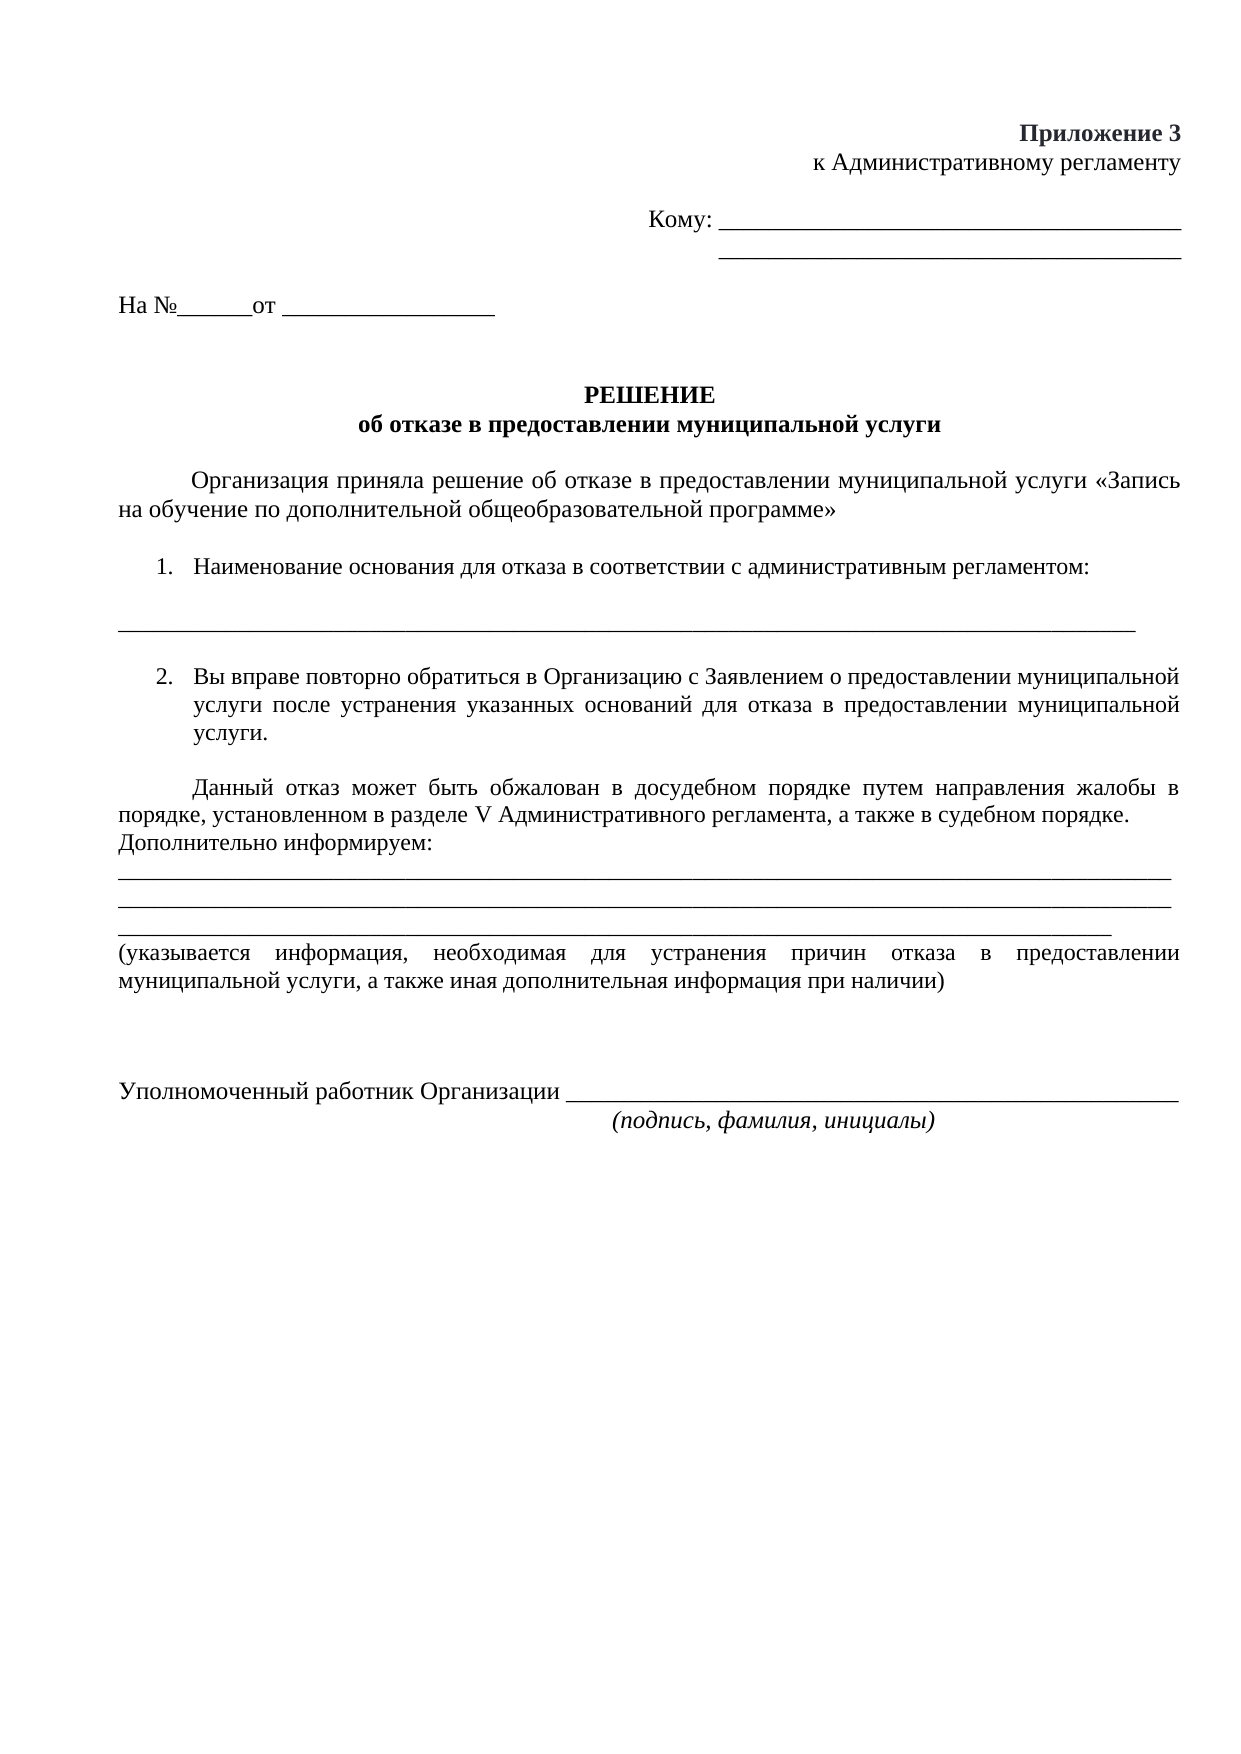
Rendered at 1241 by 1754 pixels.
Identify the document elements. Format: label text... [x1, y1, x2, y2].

text Данный отказ может быть обжалован в досудебном порядке путем направления жалобы в порядке, установленном в разделе V Административного регламента, а также в судебном порядке. [118, 773, 1181, 828]
list Вы вправе повторно обратиться в Организацию с Заявлением о предоставлении муниципальной услуги после устранения указанных оснований для отказа в предоставлении муниципальной услуги. [156, 662, 1181, 745]
text (указывается информация, необходимая для устранения причин отказа в предоставлении муниципальной услуги, а также иная дополнительная информация при наличии) [118, 938, 1181, 993]
text На №______от _________________ [118, 291, 1181, 319]
text _____________________________________________________________________________________ [118, 607, 1181, 635]
text Уполномоченный работник Организации _________________________________________________ [118, 1076, 1181, 1105]
text _____________________________________ [118, 233, 1181, 262]
text (подпись, фамилия, инициалы) [118, 1105, 1181, 1134]
text РЕШЕНИЕ [118, 381, 1181, 409]
list Наименование основания для отказа в соответствии с административным регламентом: [156, 552, 1181, 579]
text Организация приняла решение об отказе в предоставлении муниципальной услуги «Запись на обучение по дополнительной общеобразовательной программе» [118, 466, 1181, 523]
text ___________________________________________________________________________________________________________________________________________________________________________________________________________________________________________________________________ [118, 856, 1181, 938]
text об отказе в предоставлении муниципальной услуги [118, 409, 1181, 438]
text Дополнительно информируем: [118, 828, 1181, 856]
text Кому: _____________________________________ [118, 204, 1181, 233]
text к Административному регламенту [118, 147, 1181, 176]
text Приложение 3 [118, 118, 1181, 147]
